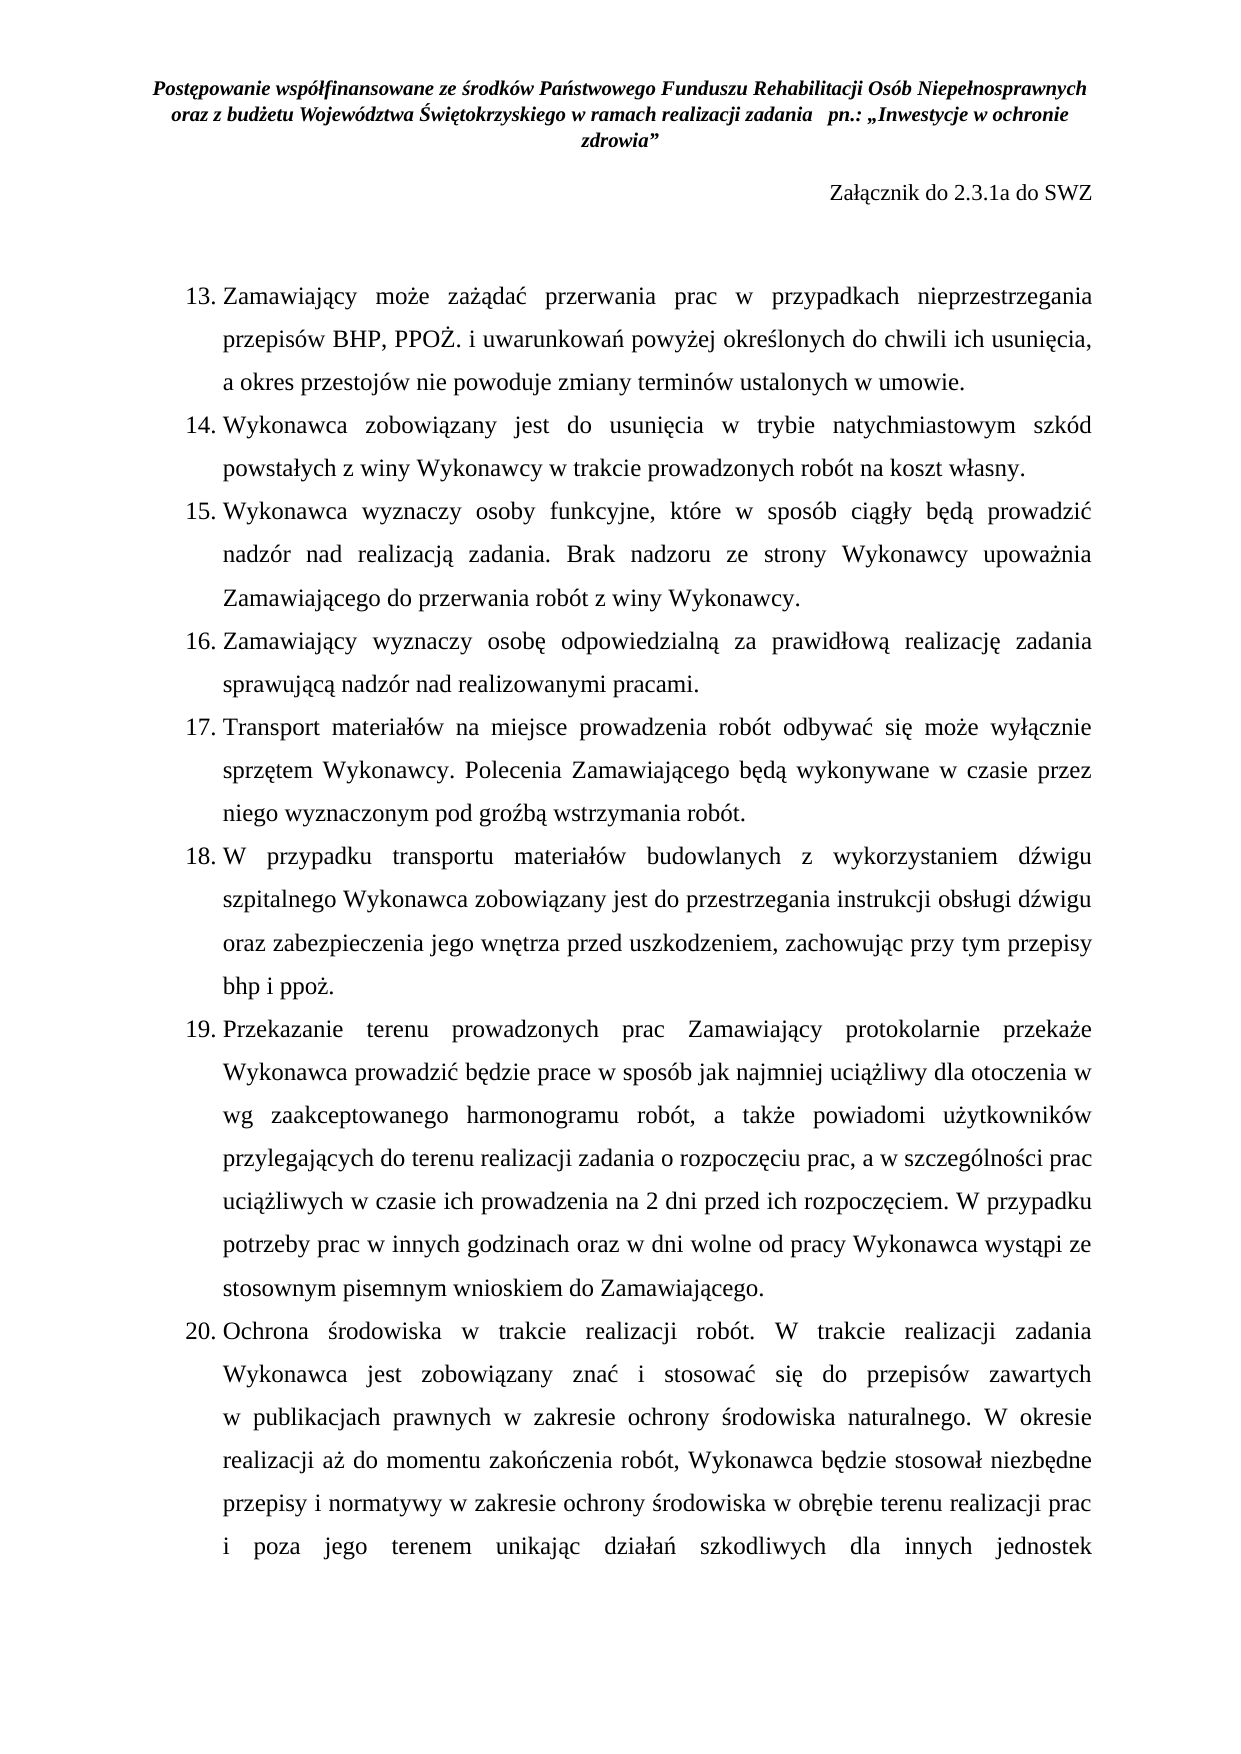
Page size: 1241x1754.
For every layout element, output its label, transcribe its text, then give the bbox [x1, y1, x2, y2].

list W przypadku transportu materiałów budowlanych z wykorzystaniem dźwigu szpitalnego Wykonawca zobowiązany jest do przestrzegania instrukcji obsługi dźwigu oraz zabezpieczenia jego wnętrza przed uszkodzeniem, zachowując przy tym przepisy bhp i ppoż. [185, 841, 1093, 999]
list Przekazanie terenu prowadzonych prac Zamawiający protokolarnie przekaże Wykonawca prowadzić będzie prace w sposób jak najmniej uciążliwy dla otoczenia w wg zaakceptowanego harmonogramu robót, a także powiadomi użytkowników przylegających do terenu realizacji zadania o rozpoczęciu prac, a w szczególności prac uciążliwych w czasie ich prowadzenia na 2 dni przed ich rozpoczęciem. W przypadku potrzeby prac w innych godzinach oraz w dni wolne od pracy Wykonawca wystąpi ze stosownym pisemnym wnioskiem do Zamawiającego. [185, 1014, 1093, 1301]
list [185, 1316, 1093, 1560]
list Wykonawca wyznaczy osoby funkcyjne, które w sposób ciągły będą prowadzić nadzór nad realizacją zadania. Brak nadzoru ze strony Wykonawcy upoważnia Zamawiającego do przerwania robót z winy Wykonawcy. [185, 496, 1093, 611]
list Wykonawca zobowiązany jest do usunięcia w trybie natychmiastowym szkód powstałych z winy Wykonawcy w trakcie prowadzonych robót na koszt własny. [185, 410, 1093, 482]
list Zamawiający wyznaczy osobę odpowiedzialną za prawidłową realizację zadania sprawującą nadzór nad realizowanymi pracami. [185, 626, 1093, 698]
list Zamawiający może zażądać przerwania prac w przypadkach nieprzestrzegania przepisów BHP, PPOŻ. i uwarunkowań powyżej określonych do chwili ich usunięcia, a okres przestojów nie powoduje zmiany terminów ustalonych w umowie. [185, 281, 1093, 396]
list Transport materiałów na miejsce prowadzenia robót odbywać się może wyłącznie sprzętem Wykonawcy. Polecenia Zamawiającego będą wykonywane w czasie przez niego wyznaczonym pod groźbą wstrzymania robót. [185, 712, 1093, 827]
